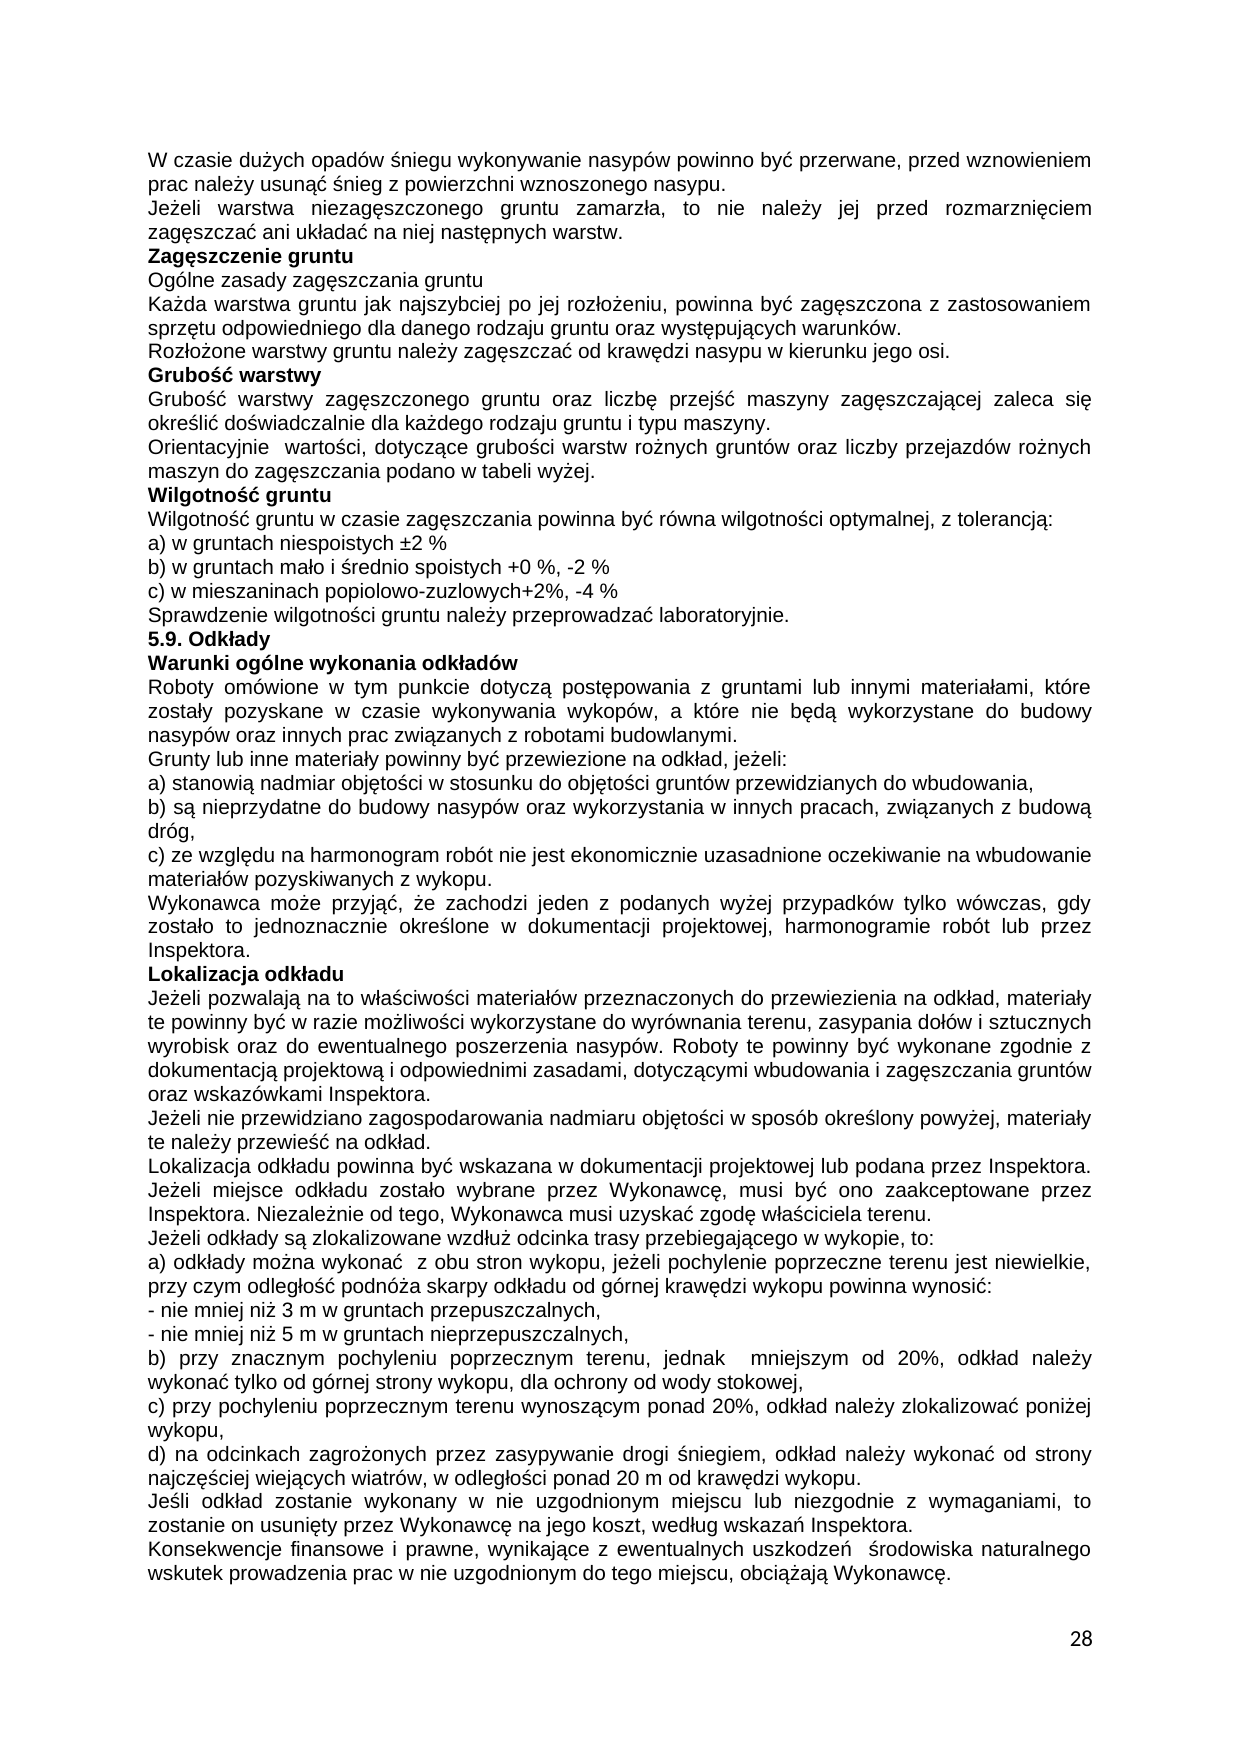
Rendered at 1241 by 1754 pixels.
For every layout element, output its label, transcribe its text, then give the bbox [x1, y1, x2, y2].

text Zagęszczenie gruntu [148, 243, 1093, 267]
text Jeżeli pozwalają na to właściwości materiałów przeznaczonych do przewiezienia na odkład, materiały te powinny być w razie możliwości wykorzystane do wyrównania terenu, zasypania dołów i sztucznych wyrobisk oraz do ewentualnego poszerzenia nasypów. Roboty te powinny być wykonane zgodnie z dokumentacją projektową i odpowiednimi zasadami, dotyczącymi wbudowania i zagęszczania gruntów oraz wskazówkami Inspektora. [148, 986, 1093, 1106]
text - nie mniej niż 5 m w gruntach nieprzepuszczalnych, [148, 1322, 1093, 1346]
text Roboty omówione w tym punkcie dotyczą postępowania z gruntami lub innymi materiałami, które zostały pozyskane w czasie wykonywania wykopów, a które nie będą wykorzystane do budowy nasypów oraz innych prac związanych z robotami budowlanymi. [148, 675, 1093, 747]
text Jeżeli warstwa niezagęszczonego gruntu zamarzła, to nie należy jej przed rozmarznięciem zagęszczać ani układać na niej następnych warstw. [148, 196, 1093, 243]
text W czasie dużych opadów śniegu wykonywanie nasypów powinno być przerwane, przed wznowieniem prac należy usunąć śnieg z powierzchni wznoszonego nasypu. [148, 148, 1093, 196]
text Sprawdzenie wilgotności gruntu należy przeprowadzać laboratoryjnie. [148, 603, 1093, 627]
text Konsekwencje finansowe i prawne, wynikające z ewentualnych uszkodzeń środowiska naturalnego wskutek prowadzenia prac w nie uzgodnionym do tego miejscu, obciążają Wykonawcę. [148, 1537, 1093, 1585]
text Grunty lub inne materiały powinny być przewiezione na odkład, jeżeli: [148, 747, 1093, 771]
text Jeśli odkład zostanie wykonany w nie uzgodnionym miejscu lub niezgodnie z wymaganiami, to zostanie on usunięty przez Wykonawcę na jego koszt, według wskazań Inspektora. [148, 1489, 1093, 1537]
text Grubość warstwy zagęszczonego gruntu oraz liczbę przejść maszyny zagęszczającej zaleca się określić doświadczalnie dla każdego rodzaju gruntu i typu maszyny. [148, 387, 1093, 435]
text Wilgotność gruntu w czasie zagęszczania powinna być równa wilgotności optymalnej, z tolerancją: [148, 507, 1093, 531]
text Jeżeli nie przewidziano zagospodarowania nadmiaru objętości w sposób określony powyżej, materiały te należy przewieść na odkład. [148, 1106, 1093, 1154]
text 5.9. Odkłady [148, 627, 1093, 651]
text Lokalizacja odkładu [148, 962, 1093, 986]
text c) w mieszaninach popiolowo-zuzlowych+2%, -4 % [148, 579, 1093, 603]
text Wilgotność gruntu [148, 483, 1093, 507]
text b) przy znacznym pochyleniu poprzecznym terenu, jednak mniejszym od 20%, odkład należy wykonać tylko od górnej strony wykopu, dla ochrony od wody stokowej, [148, 1346, 1093, 1393]
text Ogólne zasady zagęszczania gruntu [148, 267, 1093, 291]
text Każda warstwa gruntu jak najszybciej po jej rozłożeniu, powinna być zagęszczona z zastosowaniem sprzętu odpowiedniego dla danego rodzaju gruntu oraz występujących warunków. [148, 291, 1093, 339]
text Grubość warstwy [148, 363, 1093, 387]
text - nie mniej niż 3 m w gruntach przepuszczalnych, [148, 1298, 1093, 1322]
text c) ze względu na harmonogram robót nie jest ekonomicznie uzasadnione oczekiwanie na wbudowanie materiałów pozyskiwanych z wykopu. [148, 842, 1093, 890]
text Orientacyjnie wartości, dotyczące grubości warstw rożnych gruntów oraz liczby przejazdów rożnych maszyn do zagęszczania podano w tabeli wyżej. [148, 435, 1093, 483]
text Wykonawca może przyjąć, że zachodzi jeden z podanych wyżej przypadków tylko wówczas, gdy zostało to jednoznacznie określone w dokumentacji projektowej, harmonogramie robót lub przez Inspektora. [148, 890, 1093, 962]
text Rozłożone warstwy gruntu należy zagęszczać od krawędzi nasypu w kierunku jego osi. [148, 339, 1093, 363]
text c) przy pochyleniu poprzecznym terenu wynoszącym ponad 20%, odkład należy zlokalizować poniżej wykopu, [148, 1393, 1093, 1441]
text a) w gruntach niespoistych ±2 % [148, 531, 1093, 555]
text b) w gruntach mało i średnio spoistych +0 %, -2 % [148, 555, 1093, 579]
text Jeżeli odkłady są zlokalizowane wzdłuż odcinka trasy przebiegającego w wykopie, to: [148, 1226, 1093, 1250]
text Warunki ogólne wykonania odkładów [148, 651, 1093, 675]
text d) na odcinkach zagrożonych przez zasypywanie drogi śniegiem, odkład należy wykonać od strony najczęściej wiejących wiatrów, w odległości ponad 20 m od krawędzi wykopu. [148, 1441, 1093, 1489]
text b) są nieprzydatne do budowy nasypów oraz wykorzystania w innych pracach, związanych z budową dróg, [148, 794, 1093, 842]
text a) stanowią nadmiar objętości w stosunku do objętości gruntów przewidzianych do wbudowania, [148, 771, 1093, 794]
text Lokalizacja odkładu powinna być wskazana w dokumentacji projektowej lub podana przez Inspektora. Jeżeli miejsce odkładu zostało wybrane przez Wykonawcę, musi być ono zaakceptowane przez Inspektora. Niezależnie od tego, Wykonawca musi uzyskać zgodę właściciela terenu. [148, 1154, 1093, 1226]
text a) odkłady można wykonać z obu stron wykopu, jeżeli pochylenie poprzeczne terenu jest niewielkie, przy czym odległość podnóża skarpy odkładu od górnej krawędzi wykopu powinna wynosić: [148, 1250, 1093, 1298]
